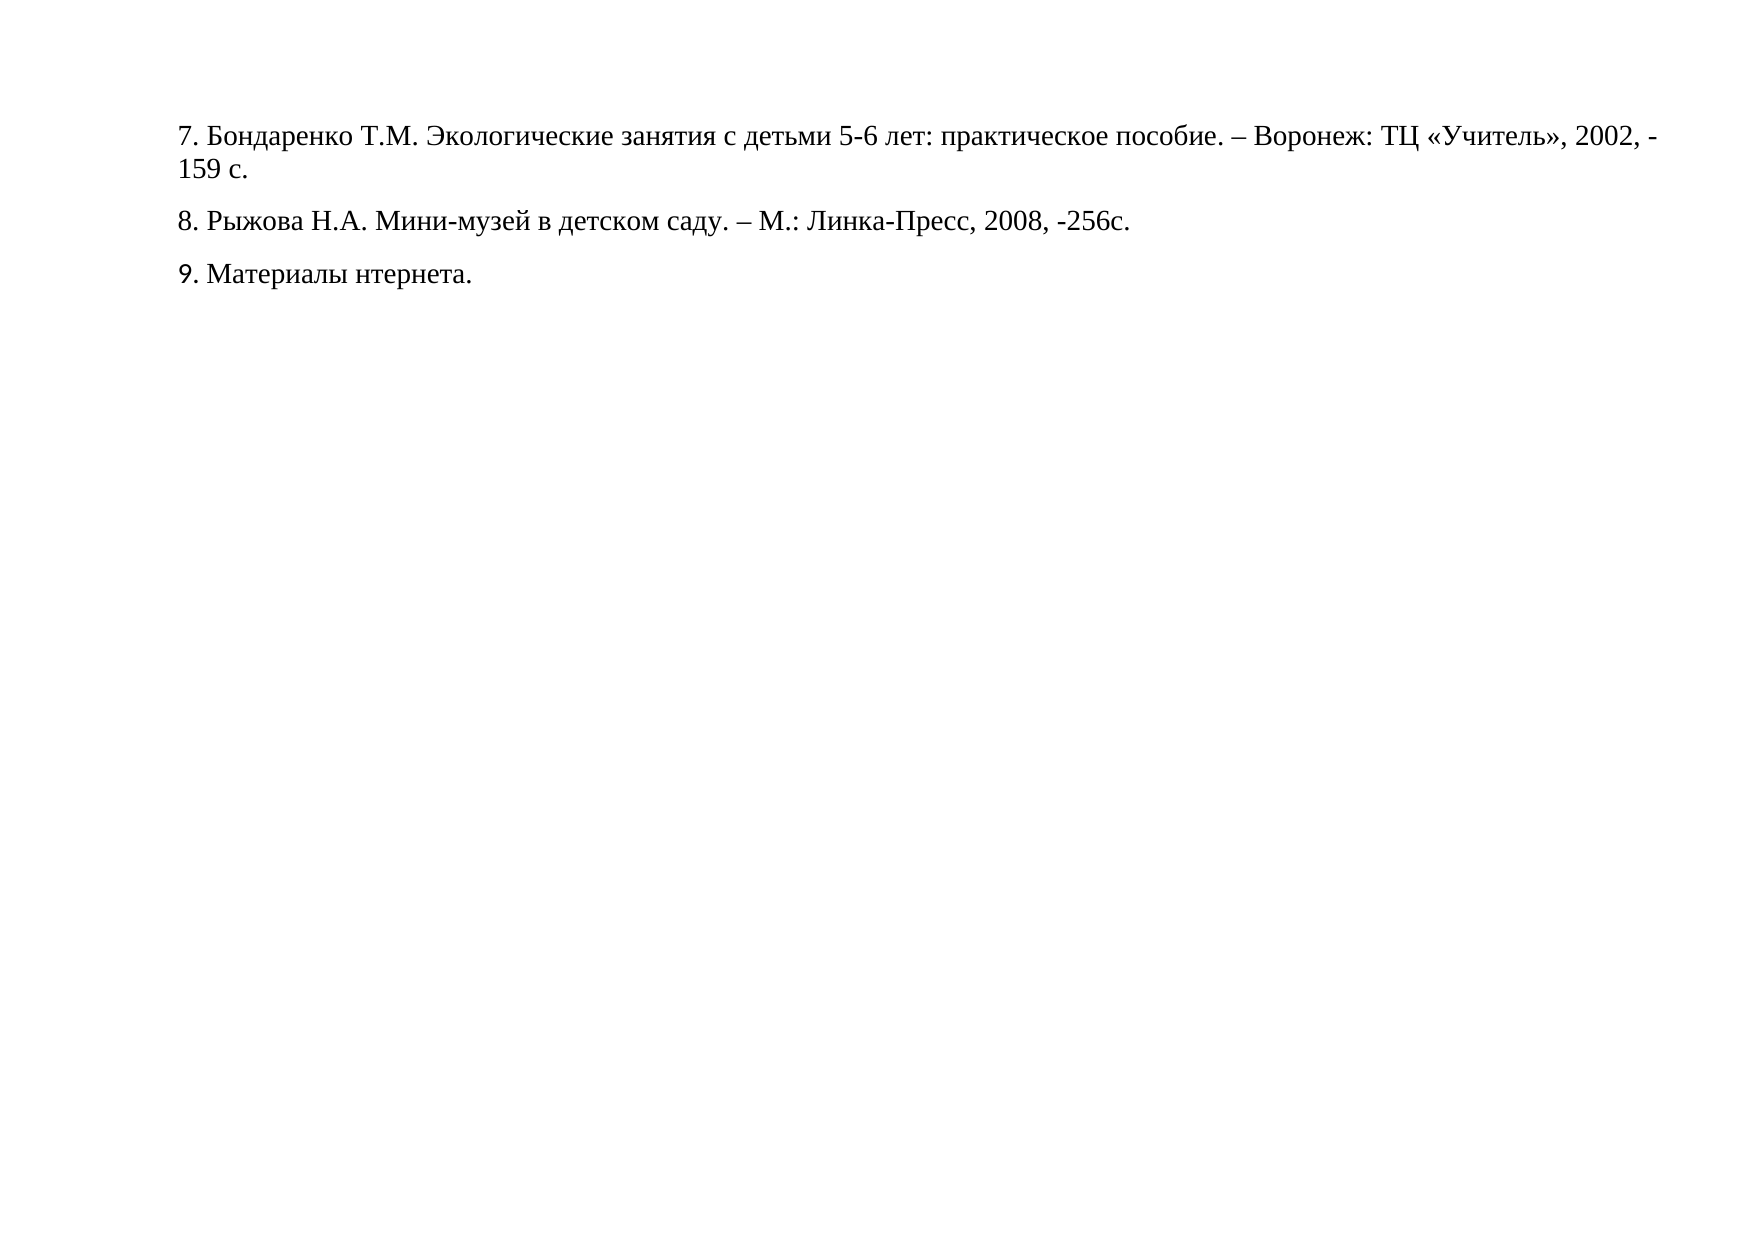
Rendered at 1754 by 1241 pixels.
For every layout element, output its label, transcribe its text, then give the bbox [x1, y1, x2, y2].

text 9. Материалы нтернета. [177, 255, 1665, 290]
text 7. Бондаренко Т.М. Экологические занятия с детьми 5-6 лет: практическое пособие. – Воронеж: ТЦ «Учитель», 2002, -159 с. [177, 118, 1665, 185]
text 8. Рыжова Н.А. Мини-музей в детском саду. – М.: Линка-Пресс, 2008, -256с. [177, 203, 1665, 237]
